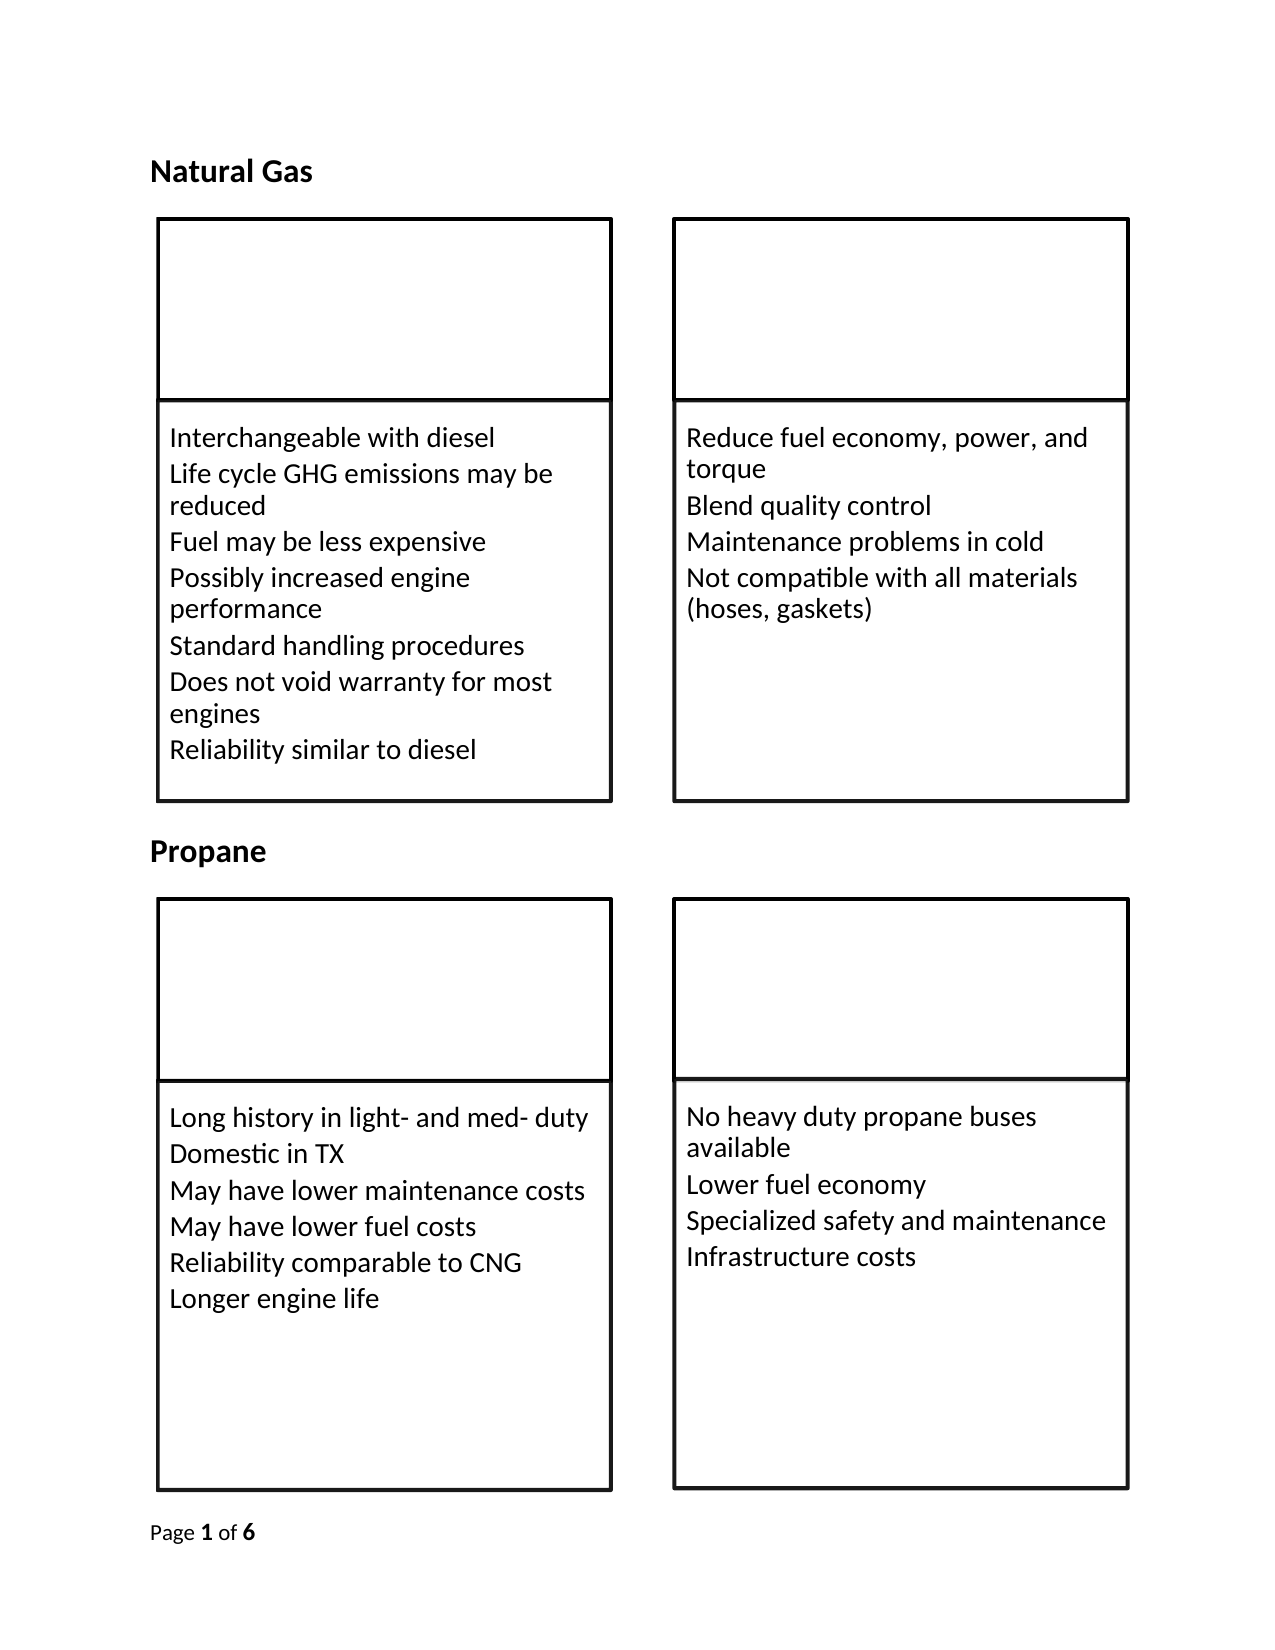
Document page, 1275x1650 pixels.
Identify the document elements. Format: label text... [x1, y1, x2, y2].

text Natural Gas [150, 150, 1125, 191]
text Propane [150, 830, 1125, 871]
